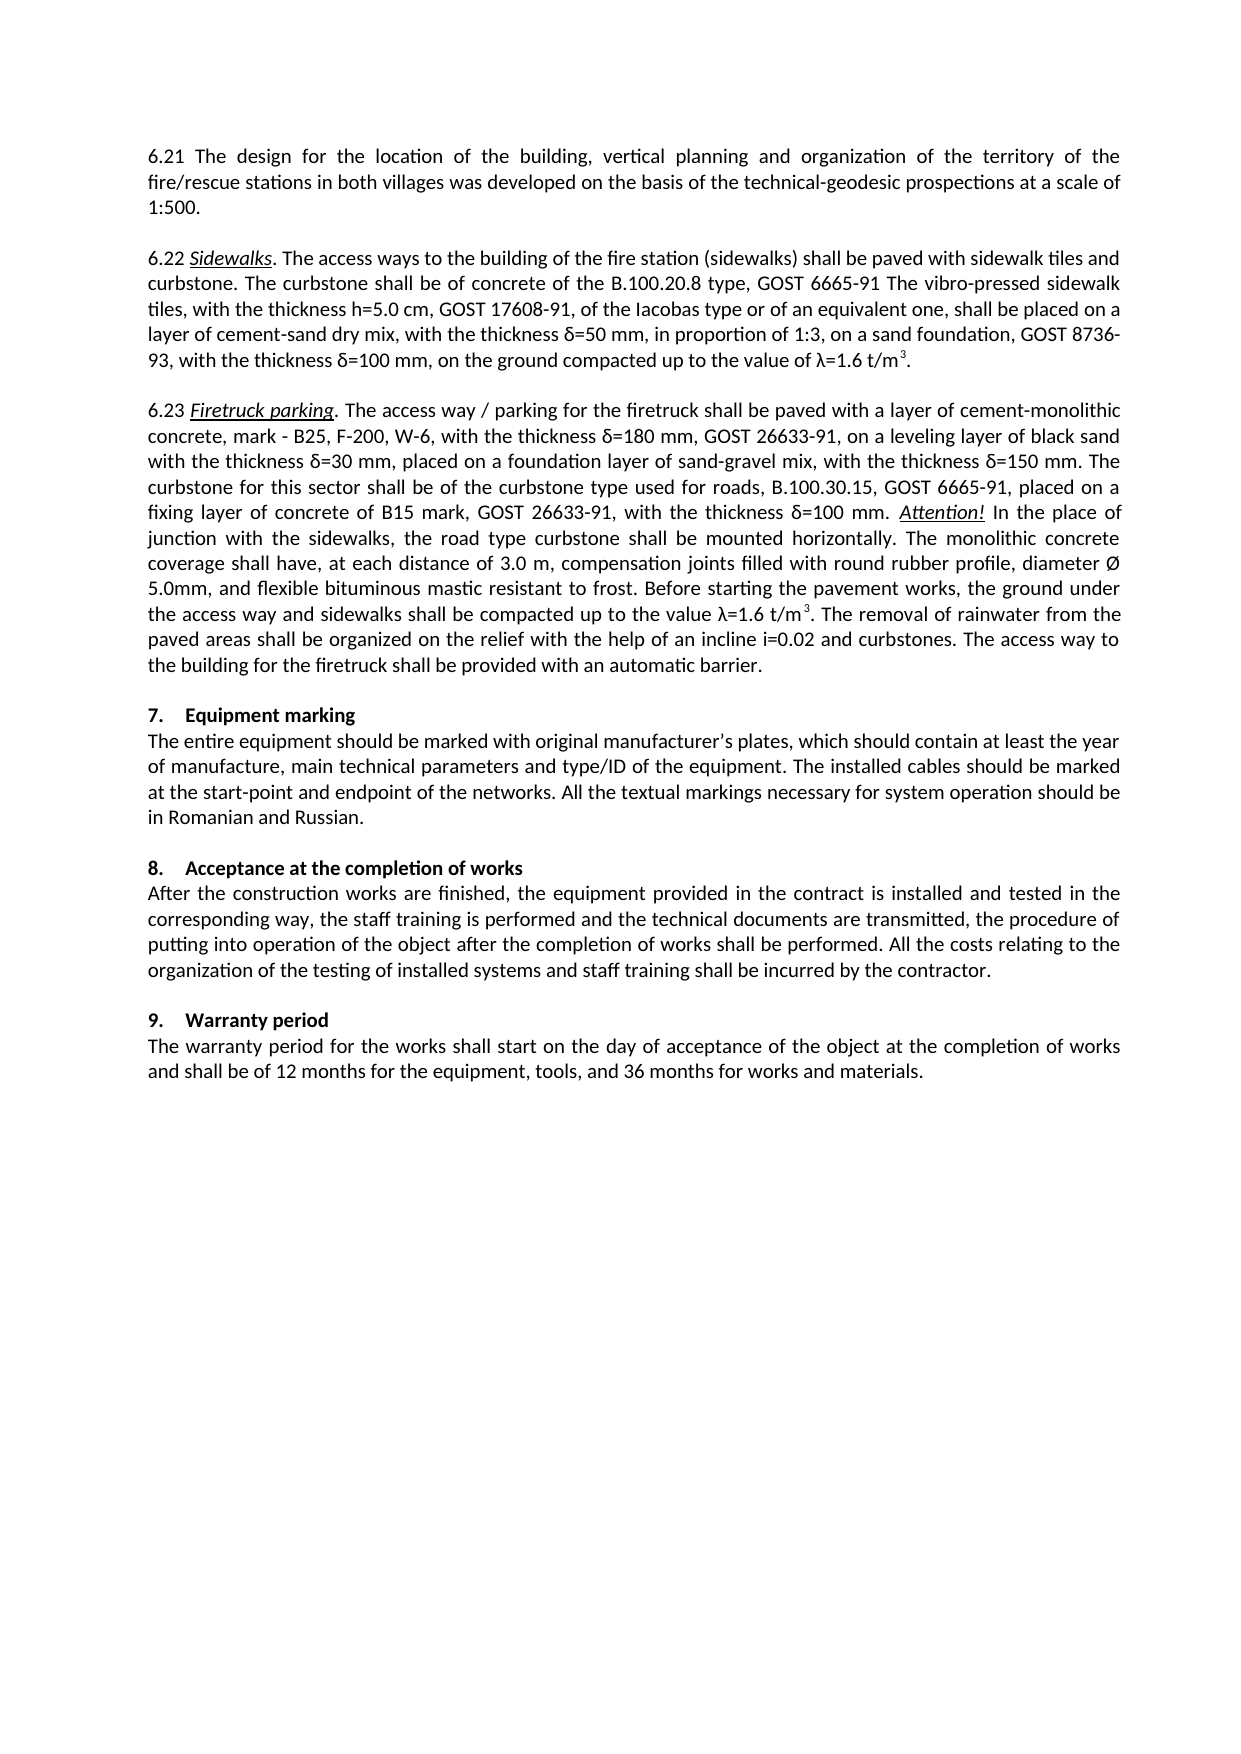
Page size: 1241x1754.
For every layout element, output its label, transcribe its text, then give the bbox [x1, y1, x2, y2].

text 6.23 Firetruck parking. The access way / parking for the firetruck shall be paved with a layer of cement-monolithic concrete, mark - B25, F-200, W-6, with the thickness δ=180 mm, GOST 26633-91, on a leveling layer of black sand with the thickness δ=30 mm, placed on a foundation layer of sand-gravel mix, with the thickness δ=150 mm. The curbstone for this sector shall be of the curbstone type used for roads, B.100.30.15, GOST 6665-91, placed on a fixing layer of concrete of B15 mark, GOST 26633-91, with the thickness δ=100 mm. Attention! In the place of junction with the sidewalks, the road type curbstone shall be mounted horizontally. The monolithic concrete coverage shall have, at each distance of 3.0 m, compensation joints filled with round rubber profile, diameter Ø 5.0mm, and flexible bituminous mastic resistant to frost. Before starting the pavement works, the ground under the access way and sidewalks shall be compacted up to the value λ=1.6 t/m3. The removal of rainwater from the paved areas shall be organized on the relief with the help of an incline i=0.02 and curbstones. The access way to the building for the firetruck shall be provided with an automatic barrier. [148, 398, 1122, 677]
list Acceptance at the completion of works [148, 855, 1122, 881]
text 6.21 The design for the location of the building, vertical planning and organization of the territory of the fire/rescue stations in both villages was developed on the basis of the technical-geodesic prospections at a scale of 1:500. [148, 143, 1122, 220]
list Warranty period [148, 1008, 1122, 1033]
text 6.22 Sidewalks. The access ways to the building of the fire station (sidewalks) shall be paved with sidewalk tiles and curbstone. The curbstone shall be of concrete of the B.100.20.8 type, GOST 6665-91 The vibro-pressed sidewalk tiles, with the thickness h=5.0 cm, GOST 17608-91, of the Iacobas type or of an equivalent one, shall be placed on a layer of cement-sand dry mix, with the thickness δ=50 mm, in proportion of 1:3, on a sand foundation, GOST 8736-93, with the thickness δ=100 mm, on the ground compacted up to the value of λ=1.6 t/m3. [148, 245, 1122, 372]
text After the construction works are finished, the equipment provided in the contract is installed and tested in the corresponding way, the staff training is performed and the technical documents are transmitted, the procedure of putting into operation of the object after the completion of works shall be performed. All the costs relating to the organization of the testing of installed systems and staff training shall be incurred by the contractor. [148, 881, 1122, 982]
text The entire equipment should be marked with original manufacturer’s plates, which should contain at least the year of manufacture, main technical parameters and type/ID of the equipment. The installed cables should be marked at the start-point and endpoint of the networks. All the textual markings necessary for system operation should be in Romanian and Russian. [148, 728, 1122, 830]
list Equipment marking [148, 703, 1122, 728]
text The warranty period for the works shall start on the day of acceptance of the object at the completion of works and shall be of 12 months for the equipment, tools, and 36 months for works and materials. [148, 1033, 1122, 1084]
